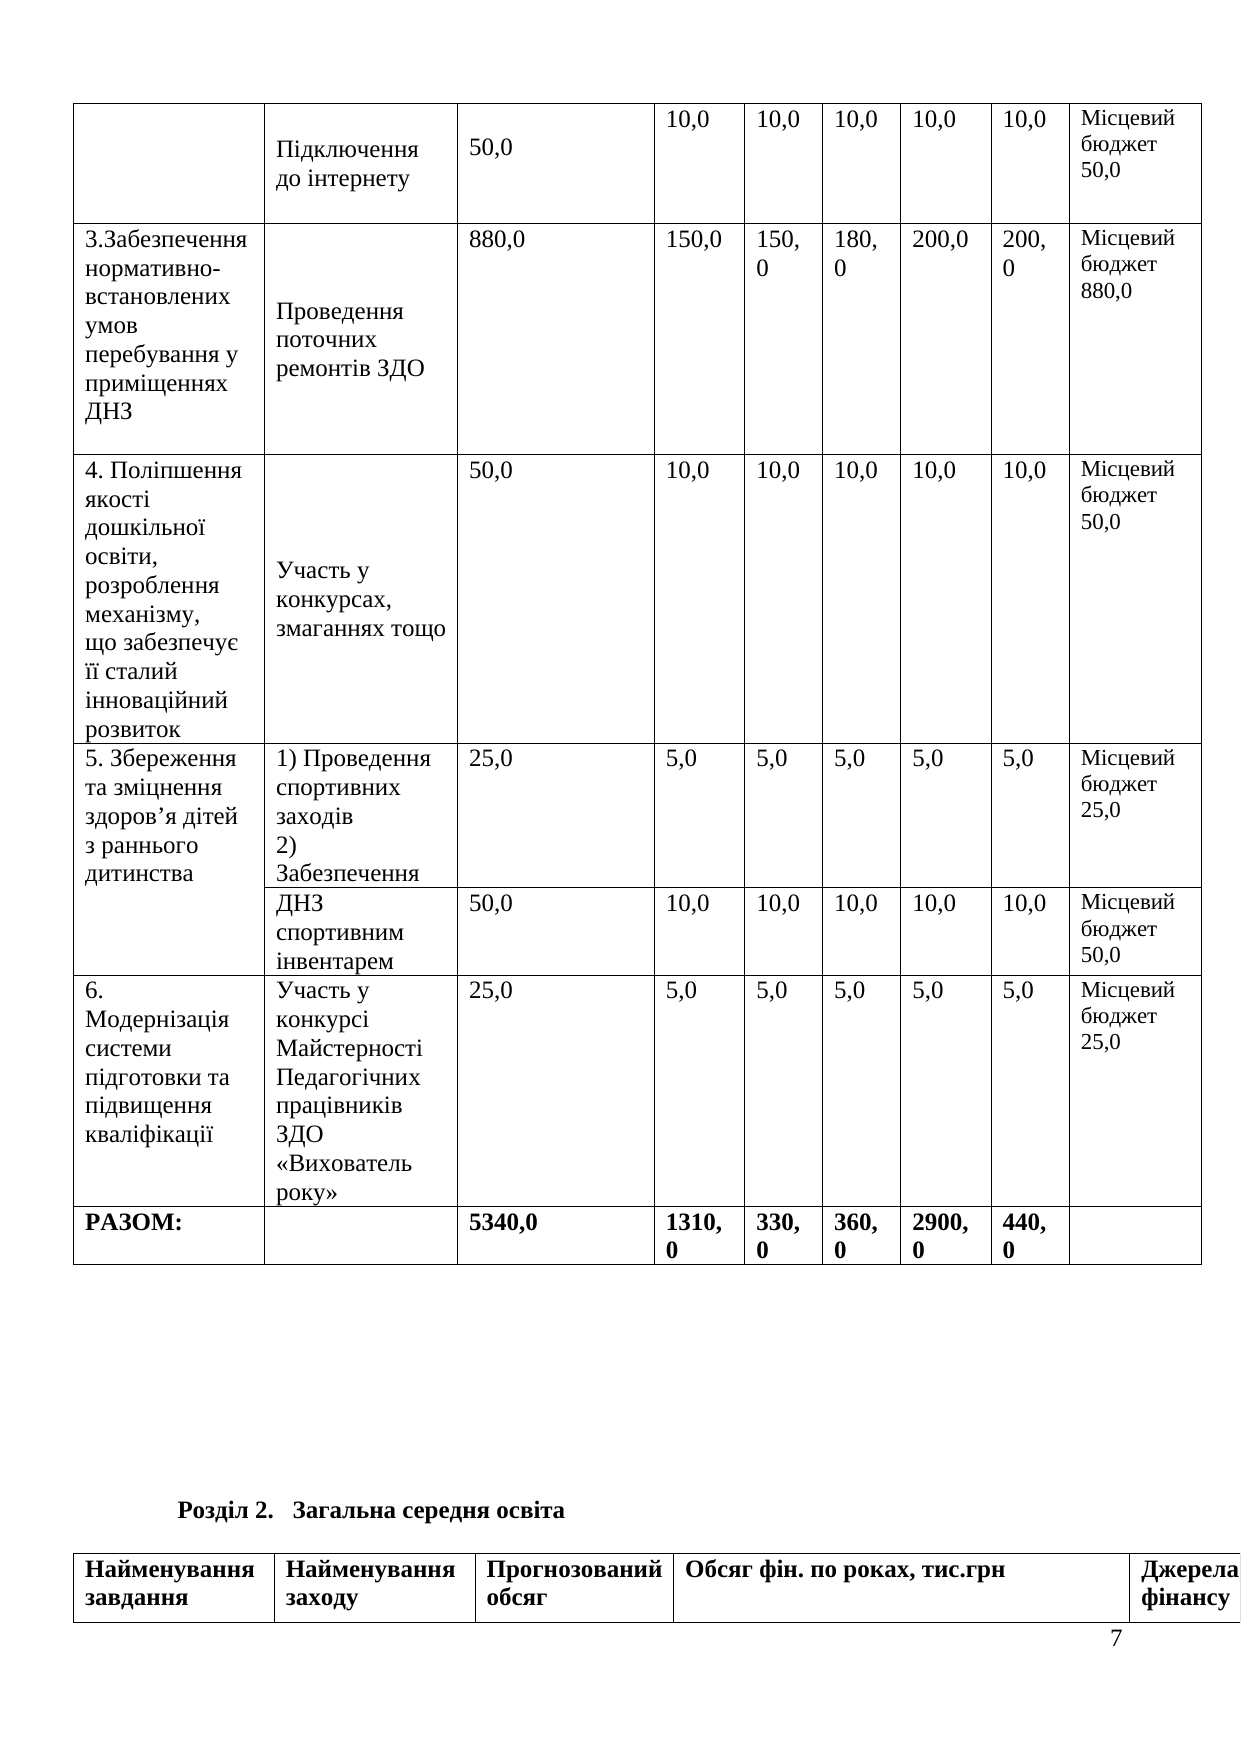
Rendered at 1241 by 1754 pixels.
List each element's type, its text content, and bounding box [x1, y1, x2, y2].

table_cell 10,0 [655, 104, 744, 223]
table_cell Місцевий бюджет 25,0 [1070, 744, 1201, 887]
table_cell 3.Забезпечення нормативно-встановлених умов перебування у приміщеннях ДНЗ [74, 224, 264, 454]
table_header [1130, 1554, 1240, 1622]
table_cell 5,0 [655, 744, 744, 887]
table_cell 10,0 [992, 455, 1069, 742]
table_cell Місцевий бюджет 50,0 [1070, 888, 1201, 974]
table_cell 2900,0 [901, 1207, 991, 1264]
table_cell 5340,0 [458, 1207, 654, 1264]
table_cell 10,0 [823, 104, 900, 223]
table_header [476, 1554, 673, 1622]
table_cell 200,0 [901, 224, 991, 454]
table_cell 1) Проведення спортивних заходів 2) Забезпечення [265, 744, 457, 887]
table_cell [1070, 1207, 1201, 1264]
table_cell РАЗОМ: [74, 1207, 264, 1264]
table_cell 1310,0 [655, 1207, 744, 1264]
table_cell Участь у конкурсах, змаганнях тощо [265, 455, 457, 742]
table_cell 5,0 [823, 976, 900, 1206]
table_cell 10,0 [901, 888, 991, 974]
table_cell 10,0 [745, 888, 822, 974]
text Розділ 2. Загальна середня освіта [177, 1495, 1122, 1524]
table_cell 5,0 [992, 744, 1069, 887]
table_cell 10,0 [901, 455, 991, 742]
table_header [674, 1554, 1129, 1622]
table_cell 50,0 [458, 104, 654, 223]
table_cell 150,0 [745, 224, 822, 454]
table_cell 5,0 [901, 976, 991, 1206]
table_cell Місцевий бюджет 25,0 [1070, 976, 1201, 1206]
table_cell 10,0 [901, 104, 991, 223]
table_cell 6. Модернізація системи підготовки та підвищення кваліфікації [74, 976, 264, 1206]
table_cell 150,0 [655, 224, 744, 454]
table_header Найменування заходу [275, 1554, 475, 1622]
table_cell Участь у конкурсі Майстерності Педагогічних працівників ЗДО «Вихователь року» [265, 976, 457, 1206]
table_cell 50,0 [458, 455, 654, 742]
table_cell Місцевий бюджет 880,0 [1070, 224, 1201, 454]
table_cell Місцевий бюджет 50,0 [1070, 104, 1201, 223]
table_cell 10,0 [655, 455, 744, 742]
table_cell 5,0 [655, 976, 744, 1206]
table_cell 10,0 [992, 888, 1069, 974]
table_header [74, 1554, 274, 1622]
table_cell 330,0 [745, 1207, 822, 1264]
table_cell 5. Збереження та зміцнення здоров’я дітей з раннього дитинства [74, 744, 264, 974]
table_cell 10,0 [823, 888, 900, 974]
table_cell 5,0 [901, 744, 991, 887]
table_cell 10,0 [823, 455, 900, 742]
table_cell 10,0 [992, 104, 1069, 223]
table_cell 25,0 [458, 976, 654, 1206]
table_cell [265, 1207, 457, 1264]
table_cell 200,0 [992, 224, 1069, 454]
table_cell 360,0 [823, 1207, 900, 1264]
table_cell 5,0 [745, 744, 822, 887]
table_cell Місцевий бюджет 50,0 [1070, 455, 1201, 742]
table_cell 5,0 [992, 976, 1069, 1206]
table_cell 5,0 [823, 744, 900, 887]
table_cell 10,0 [745, 455, 822, 742]
table_cell 25,0 [458, 744, 654, 887]
table_cell 180,0 [823, 224, 900, 454]
table_cell 880,0 [458, 224, 654, 454]
table_cell ДНЗ спортивним інвентарем [265, 888, 457, 974]
table_cell 50,0 [458, 888, 654, 974]
table_cell 5,0 [745, 976, 822, 1206]
table_cell 440,0 [992, 1207, 1069, 1264]
table_cell Проведення поточних ремонтів ЗДО [265, 224, 457, 454]
table_cell 10,0 [745, 104, 822, 223]
table_cell 4. Поліпшення якості дошкільної освіти, розроблення механізму, що забезпечує її сталий інноваційний розвиток [74, 455, 264, 742]
table_cell Підключення до інтернету [265, 104, 457, 223]
table_cell 10,0 [655, 888, 744, 974]
